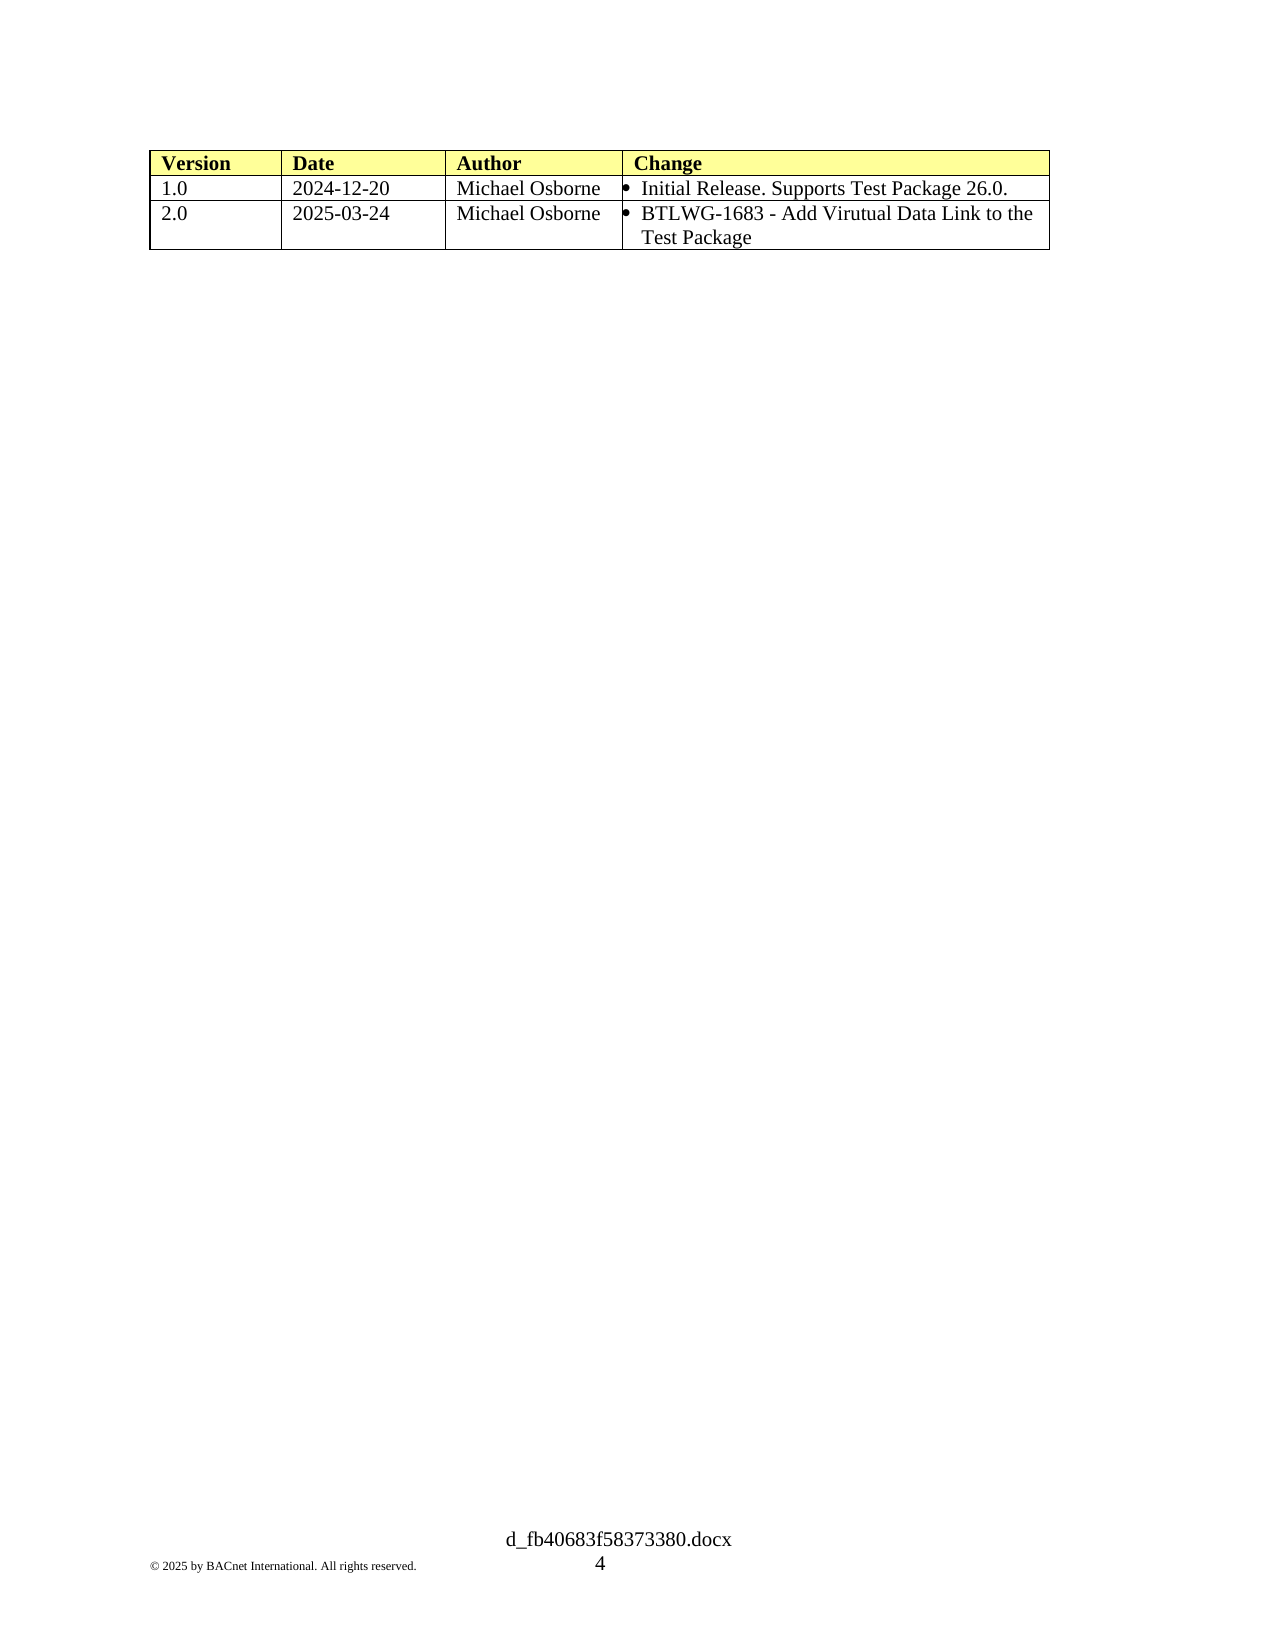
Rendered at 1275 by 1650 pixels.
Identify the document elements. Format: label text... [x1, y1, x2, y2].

table_cell Michael Osborne [446, 201, 622, 249]
table_header Date [282, 151, 445, 175]
table_cell Michael Osborne [446, 176, 622, 200]
table_cell BTLWG-1683 - Add Virutual Data Link to the Test Package [623, 201, 1049, 249]
table_header Change [623, 151, 1049, 175]
table_cell 2.0 [151, 201, 281, 249]
table_cell 1.0 [151, 176, 281, 200]
table_header Author [446, 151, 622, 175]
table_cell 2024-12-20 [282, 176, 445, 200]
table_cell 2025-03-24 [282, 201, 445, 249]
table_cell Initial Release. Supports Test Package 26.0. [623, 176, 1049, 200]
table_header Version [151, 151, 281, 175]
